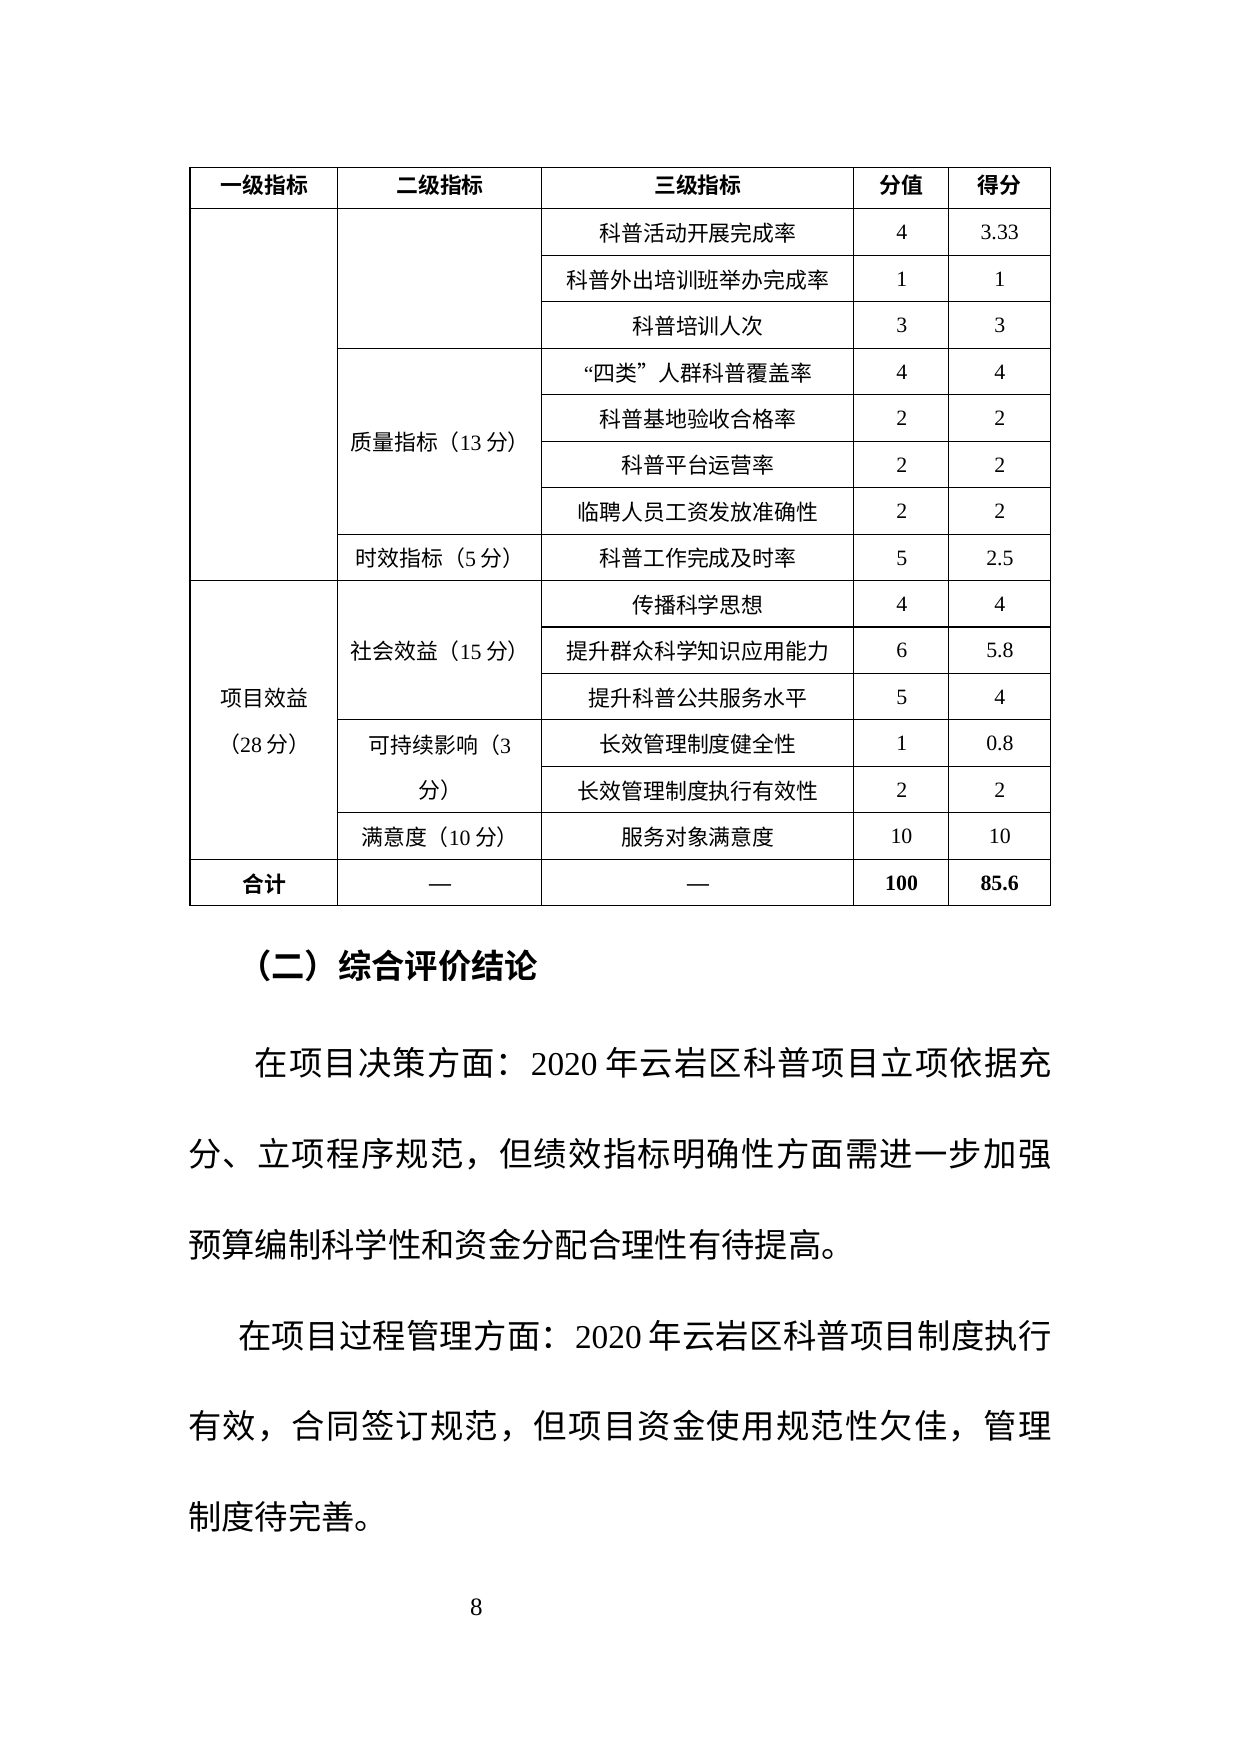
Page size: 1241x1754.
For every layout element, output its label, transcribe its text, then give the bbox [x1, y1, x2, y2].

table_cell 3.33 [949, 209, 1050, 255]
table_header 得分 [949, 168, 1050, 208]
table_cell 合计 [191, 860, 337, 905]
table_cell 4 [854, 349, 948, 394]
table_cell 临聘人员工资发放准确性 [542, 488, 853, 533]
table_header 二级指标 [338, 168, 541, 208]
table_cell 2 [949, 488, 1050, 533]
table_cell 3 [949, 302, 1050, 348]
table_cell 100 [854, 860, 948, 905]
text 在项目决策方面：2020年云岩区科普项目立项依据充分、立项程序规范，但绩效指标明确性方面需进一步加强，预算编制科学性和资金分配合理性有待提高。 [188, 1016, 1052, 1288]
table_cell 2 [854, 442, 948, 487]
table_cell 2 [949, 395, 1050, 441]
table_cell 项目效益 （28分） [191, 581, 337, 859]
table_cell — [338, 860, 541, 905]
table_cell 长效管理制度健全性 [542, 720, 853, 766]
table_cell 科普平台运营率 [542, 442, 853, 487]
table_cell 服务对象满意度 [542, 813, 853, 859]
table_cell 0.8 [949, 720, 1050, 766]
table_cell “四类”人群科普覆盖率 [542, 349, 853, 394]
table_cell 质量指标（13分） [338, 349, 541, 533]
table_cell 2 [949, 442, 1050, 487]
table_cell 1 [854, 720, 948, 766]
table_cell 10 [949, 813, 1050, 859]
table_cell 长效管理制度执行有效性 [542, 767, 853, 812]
table_cell 科普外出培训班举办完成率 [542, 256, 853, 301]
table_cell 2 [854, 488, 948, 533]
table_cell 2 [854, 395, 948, 441]
table_cell 科普工作完成及时率 [542, 535, 853, 580]
table_cell 满意度（10分） [338, 813, 541, 859]
table_cell 4 [854, 209, 948, 255]
table_cell 提升科普公共服务水平 [542, 674, 853, 719]
table_cell 2.5 [949, 535, 1050, 580]
table_cell 科普培训人次 [542, 302, 853, 348]
table_cell 提升群众科学知识应用能力 [542, 628, 853, 673]
table_header 一级指标 [191, 168, 337, 208]
table_cell 10 [854, 813, 948, 859]
table_header 分值 [854, 168, 948, 208]
table_cell 85.6 [949, 860, 1050, 905]
table_cell 传播科学思想 [542, 581, 853, 626]
table_cell 4 [854, 581, 948, 626]
table_header 三级指标 [542, 168, 853, 208]
subtitle （二）综合评价结论 [188, 919, 1052, 1009]
table_cell 3 [854, 302, 948, 348]
table_cell 4 [949, 674, 1050, 719]
table_cell 2 [854, 767, 948, 812]
table_cell 科普活动开展完成率 [542, 209, 853, 255]
table_cell 5 [854, 535, 948, 580]
table_cell 4 [949, 349, 1050, 394]
table_cell 社会效益（15分） [338, 581, 541, 719]
table_cell 时效指标（5分） [338, 535, 541, 580]
table_cell 2 [949, 767, 1050, 812]
table_cell 1 [854, 256, 948, 301]
text 在项目过程管理方面：2020年云岩区科普项目制度执行有效，合同签订规范，但项目资金使用规范性欠佳，管理制度待完善。 [188, 1288, 1052, 1561]
table_cell 5 [854, 674, 948, 719]
table_cell 1 [949, 256, 1050, 301]
table_cell 科普基地验收合格率 [542, 395, 853, 441]
table_cell 5.8 [949, 628, 1050, 673]
table_cell 6 [854, 628, 948, 673]
table_cell 4 [949, 581, 1050, 626]
table_cell — [542, 860, 853, 905]
table_cell 可持续影响（3分） [338, 720, 541, 812]
